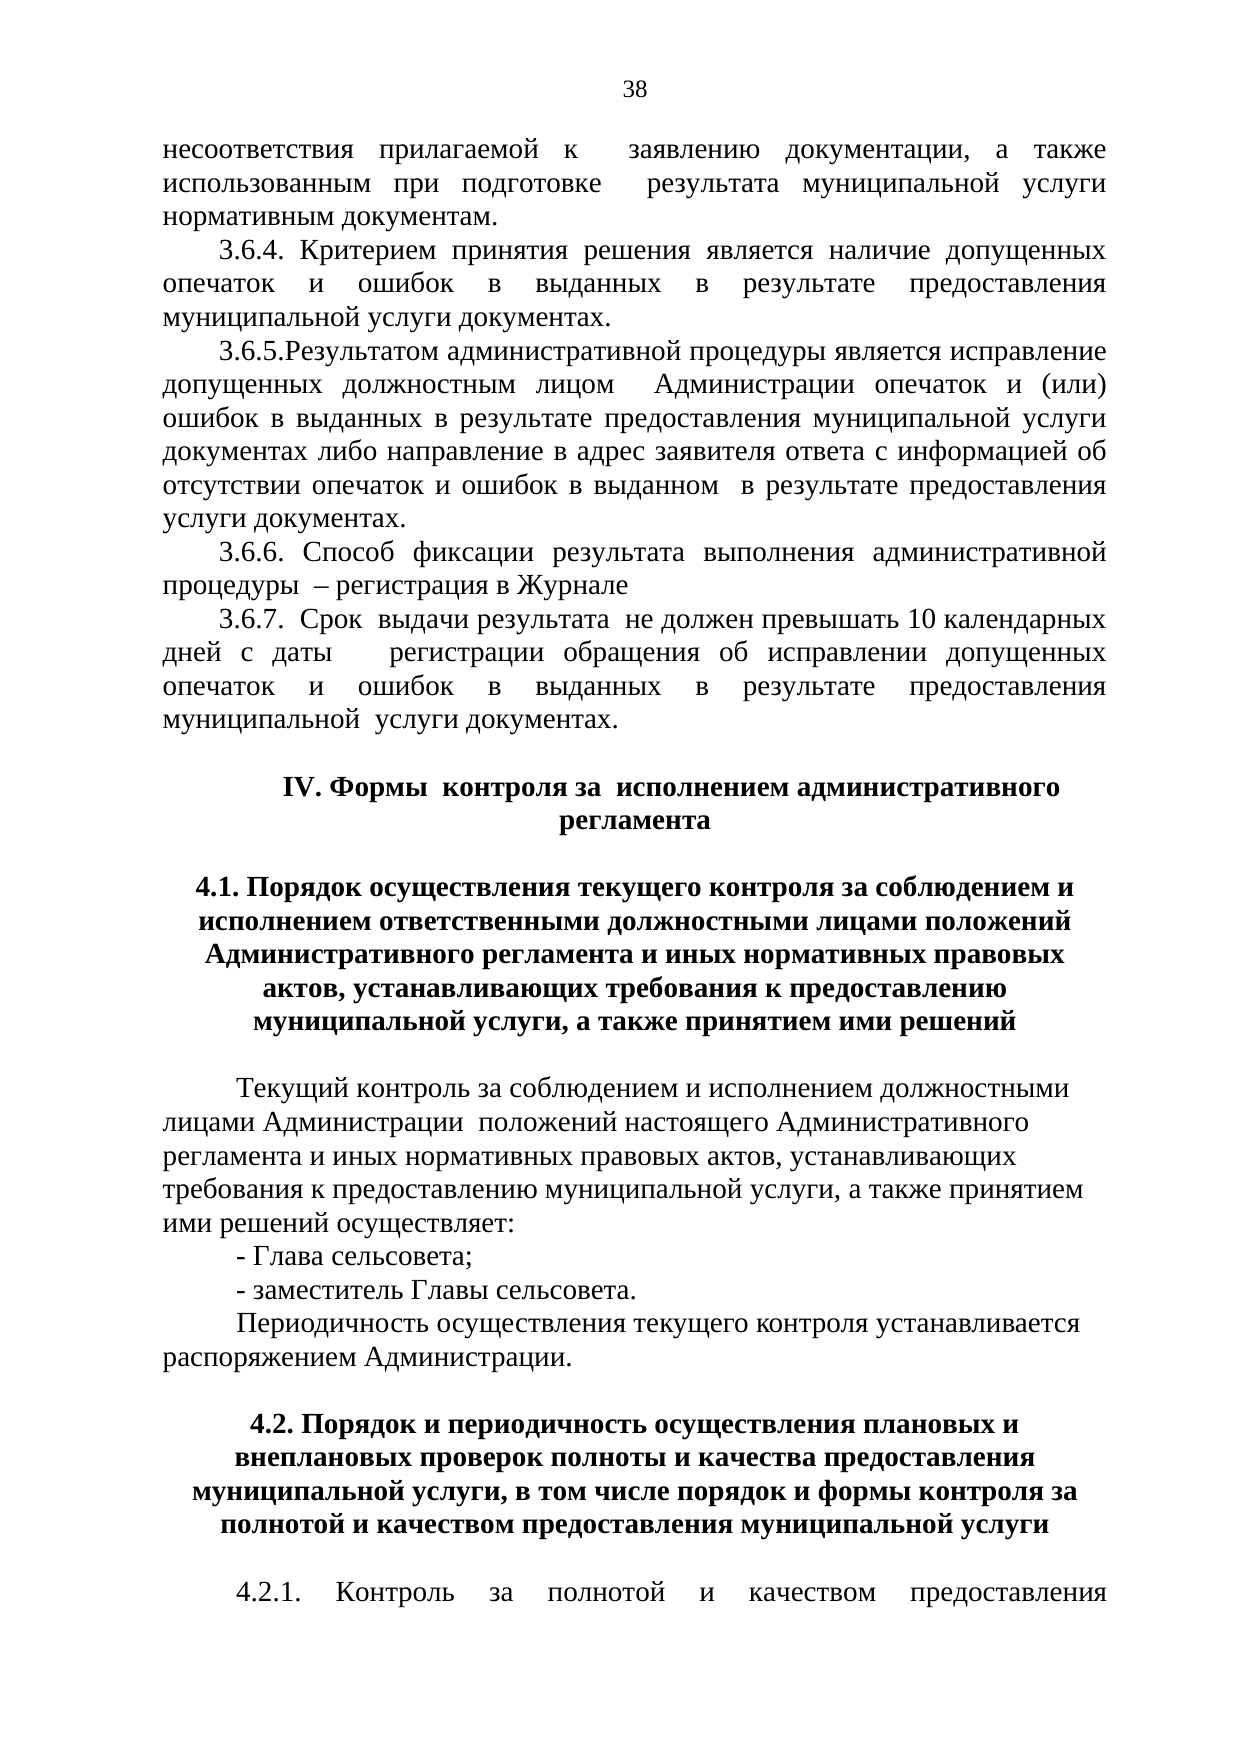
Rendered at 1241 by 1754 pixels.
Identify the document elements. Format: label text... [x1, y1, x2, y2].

text IV. Формы контроля за исполнением административного регламента [162, 769, 1107, 836]
text Текущий контроль за соблюдением и исполнением должностными лицами Администрации положений настоящего Административного регламента и иных нормативных правовых актов, устанавливающих требования к предоставлению муниципальной услуги, а также принятием ими решений осуществляет: [162, 1071, 1107, 1238]
text 3.6.6. Способ фиксации результата выполнения административной процедуры – регистрация в Журнале [162, 534, 1107, 601]
text 3.6.4. Критерием принятия решения является наличие допущенных опечаток и ошибок в выданных в результате предоставления муниципальной услуги документах. [162, 232, 1107, 333]
text 3.6.5.Результатом административной процедуры является исправление допущенных должностным лицом Администрации опечаток и (или) ошибок в выданных в результате предоставления муниципальной услуги документах либо направление в адрес заявителя ответа с информацией об отсутствии опечаток и ошибок в выданном в результате предоставления услуги документах. [162, 333, 1107, 534]
text - заместитель Главы сельсовета. [162, 1272, 1107, 1305]
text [162, 131, 1107, 232]
text 4.2. Порядок и периодичность осуществления плановых и внеплановых проверок полноты и качества предоставления муниципальной услуги, в том числе порядок и формы контроля за полнотой и качеством предоставления муниципальной услуги [162, 1406, 1107, 1540]
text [162, 1574, 1107, 1607]
text Периодичность осуществления текущего контроля устанавливается распоряжением Администрации. [162, 1305, 1107, 1372]
text 3.6.7. Срок выдачи результата не должен превышать 10 календарных дней с даты регистрации обращения об исправлении допущенных опечаток и ошибок в выданных в результате предоставления муниципальной услуги документах. [162, 601, 1107, 735]
text - Глава сельсовета; [162, 1238, 1107, 1272]
text 4.1. Порядок осуществления текущего контроля за соблюдением и исполнением ответственными должностными лицами положений Административного регламента и иных нормативных правовых актов, устанавливающих требования к предоставлению муниципальной услуги, а также принятием ими решений [162, 869, 1107, 1037]
